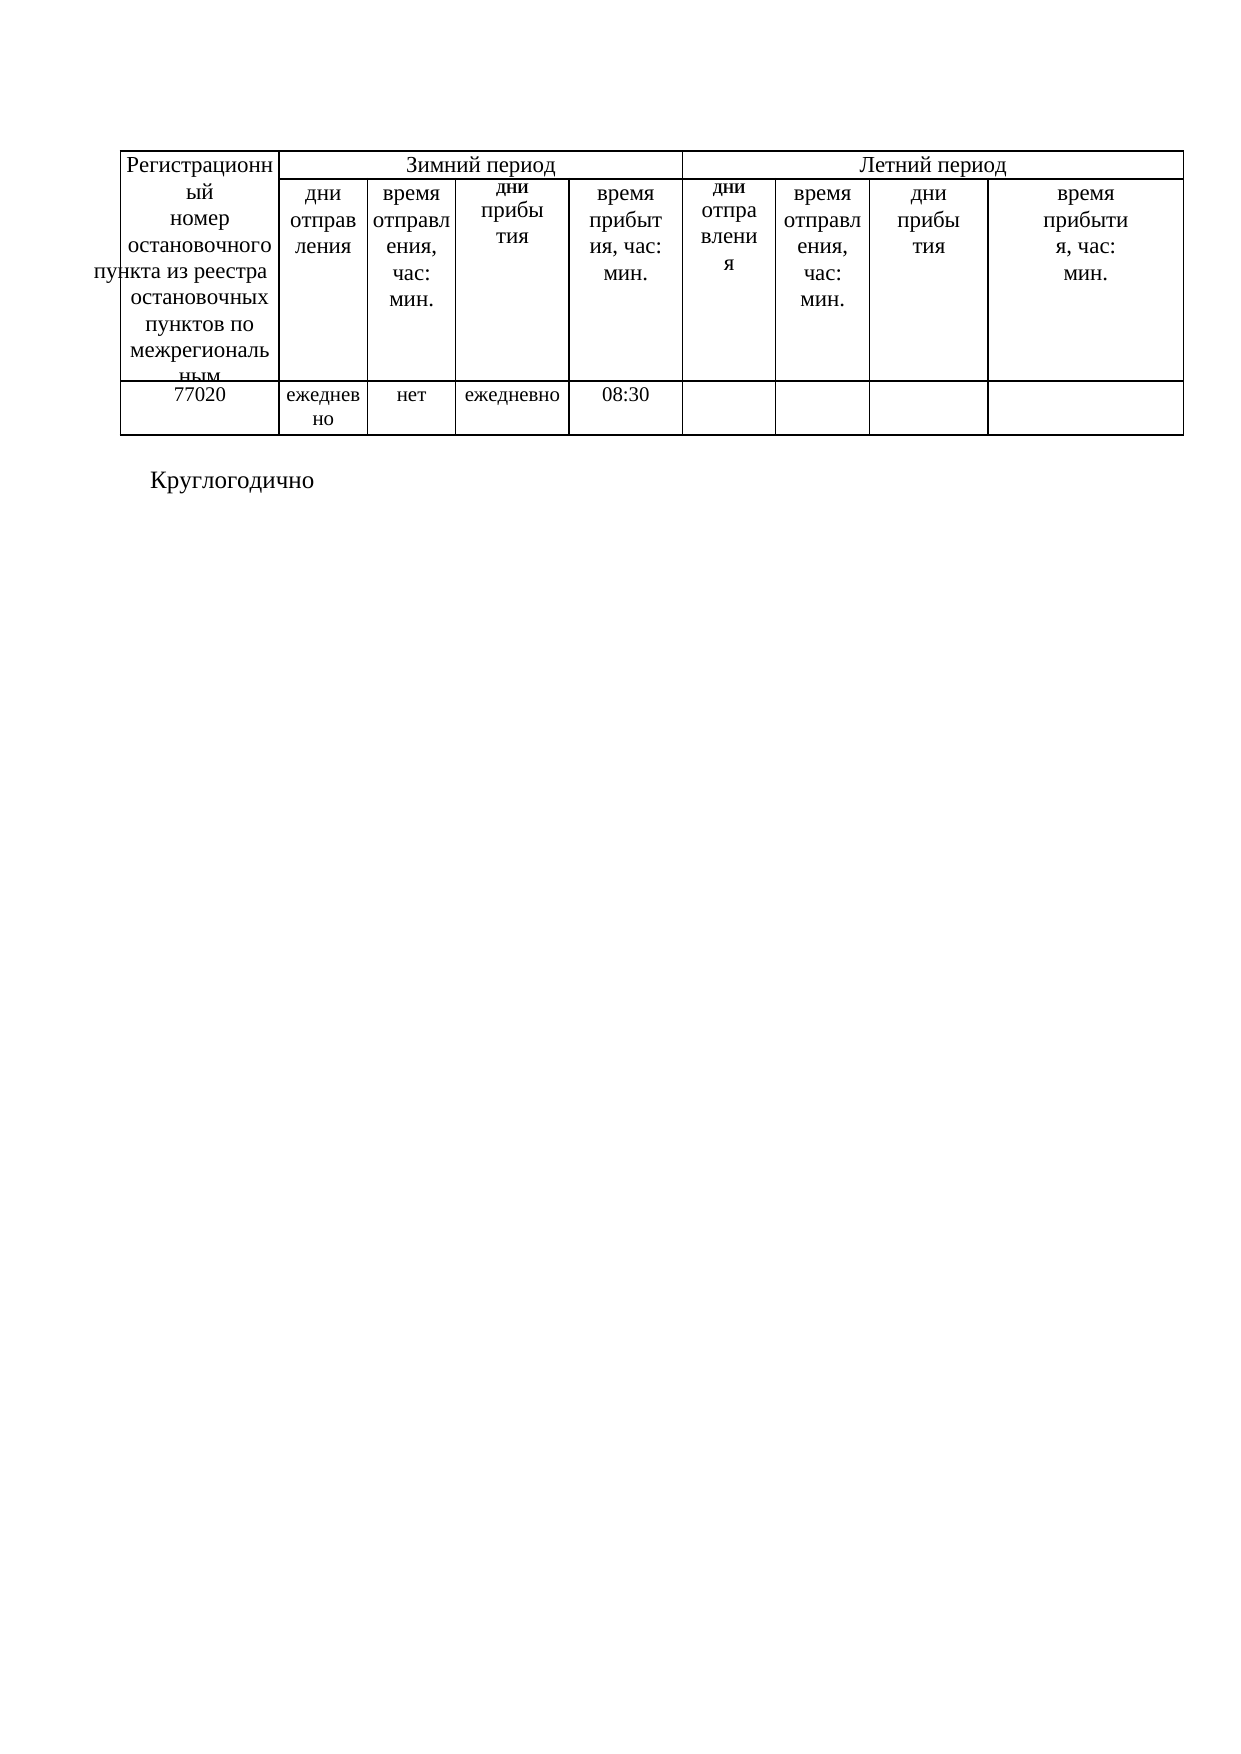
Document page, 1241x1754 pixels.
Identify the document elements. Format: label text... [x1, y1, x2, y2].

table_cell 77020 [121, 382, 278, 434]
table_cell время прибыти я, час: мин. [989, 180, 1183, 380]
table_cell ДНИ отпра влени я [683, 180, 775, 380]
table_header Летний период [683, 152, 1183, 178]
table_header Зимний период [280, 152, 682, 178]
table_cell время отправл ения, час: мин. [368, 180, 455, 380]
table_cell время прибыт ия, час: мин. [570, 180, 682, 380]
table_cell [989, 382, 1183, 434]
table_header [121, 152, 278, 380]
table_cell 08:30 [570, 382, 682, 434]
table_cell время отправл ения, час: мин. [776, 180, 869, 380]
text Круглогодично [150, 465, 1090, 493]
table_cell ежедневно [456, 382, 568, 434]
table_cell [683, 382, 775, 434]
table_cell дни отправ ления [280, 180, 367, 380]
table_cell нет [368, 382, 455, 434]
table_cell ДНИ прибы тия [456, 180, 568, 380]
table_cell ежедневно [280, 382, 367, 434]
table_cell [776, 382, 869, 434]
table_cell [870, 382, 987, 434]
table_cell дни прибы тия [870, 180, 987, 380]
